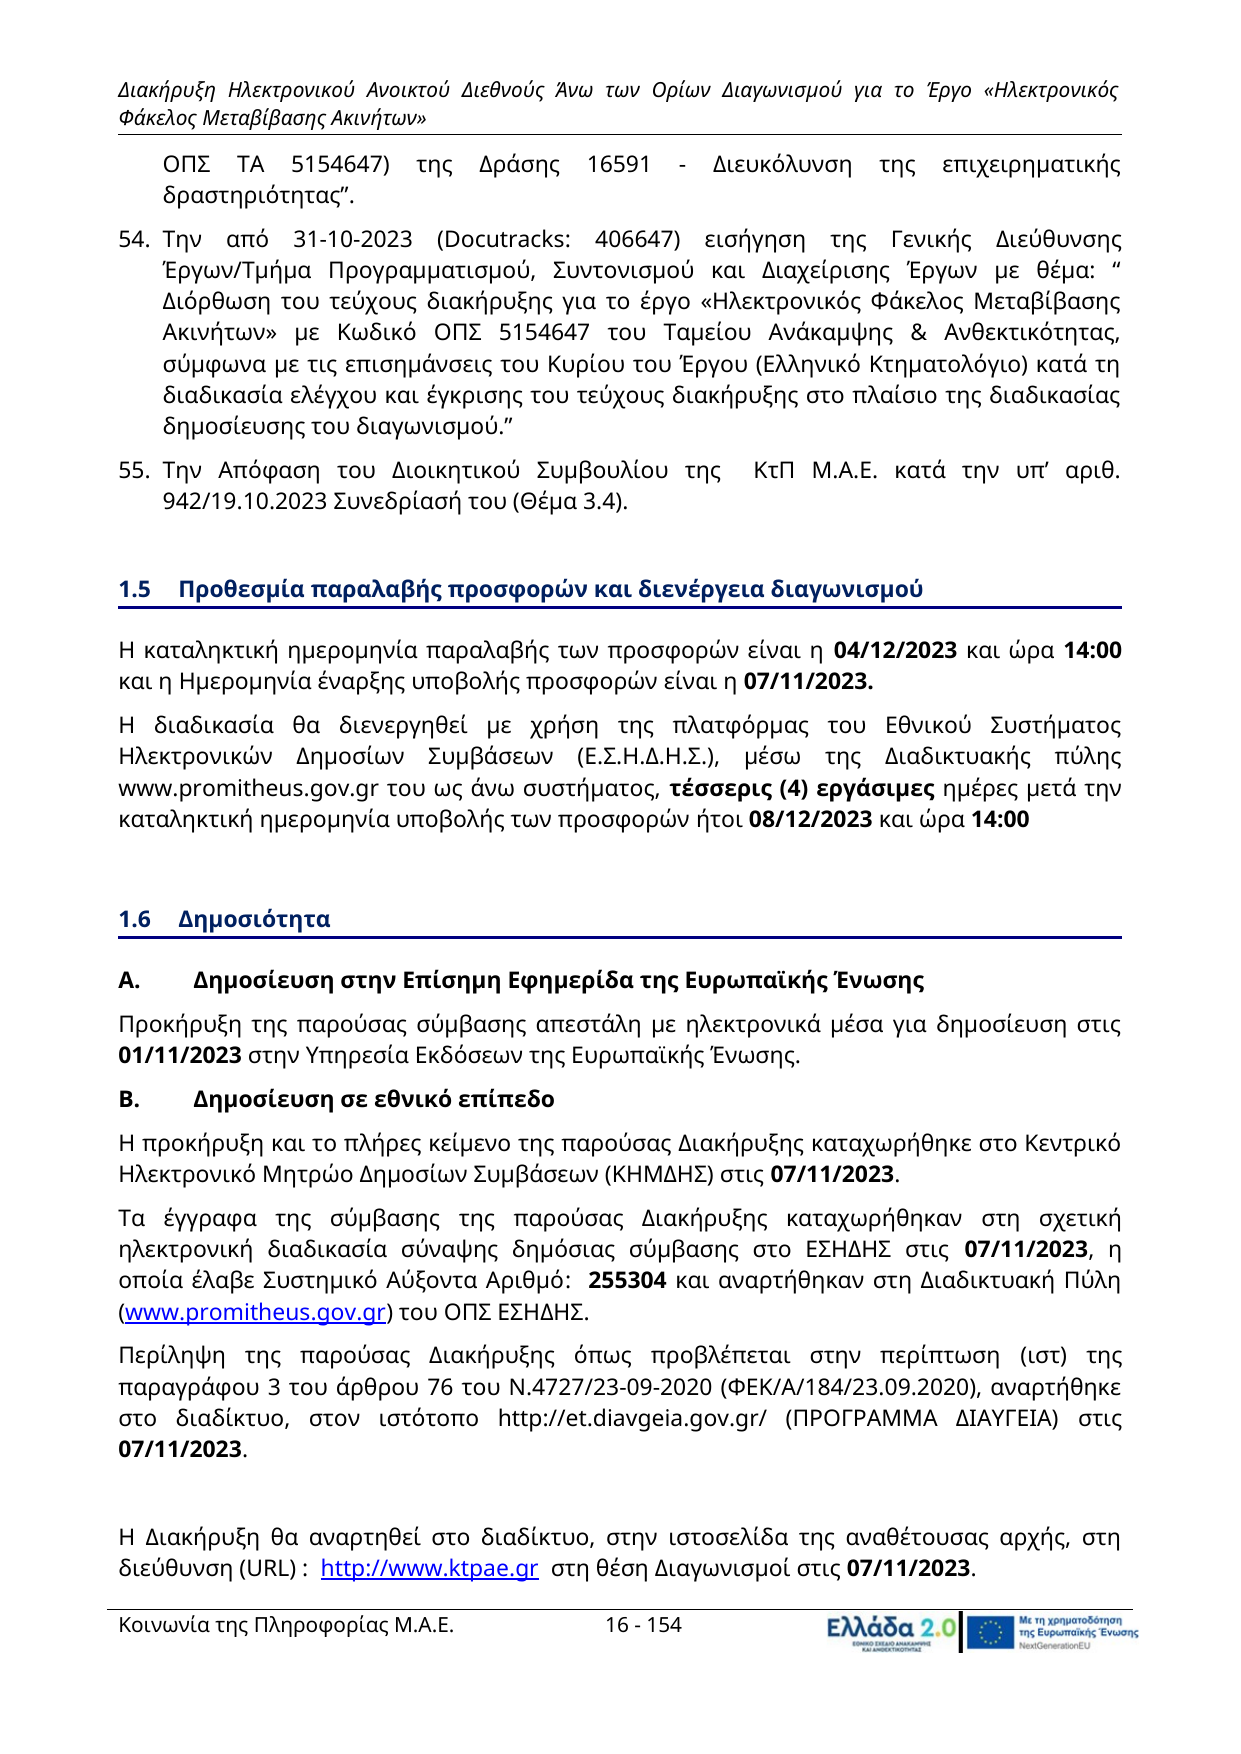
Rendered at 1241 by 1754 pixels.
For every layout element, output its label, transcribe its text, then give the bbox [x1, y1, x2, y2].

text Η Διακήρυξη θα αναρτηθεί στο διαδίκτυο, στην ιστοσελίδα της αναθέτουσας αρχής, στη διεύθυνση (URL) : http://www.ktpae.gr στη θέση Διαγωνισμοί στις 07/11/2023. [118, 1520, 1122, 1583]
text Η προκήρυξη και το πλήρες κείμενο της παρούσας Διακήρυξης καταχωρήθηκε στο Κεντρικό Ηλεκτρονικό Μητρώο Δημοσίων Συμβάσεων (ΚΗΜΔΗΣ) στις 07/11/2023. [118, 1127, 1122, 1189]
subtitle Δημοσιότητα [118, 903, 1122, 936]
list Την από 31-10-2023 (Docutracks: 406647) εισήγηση της Γενικής Διεύθυνσης Έργων/Τμήμα Προγραμματισμού, Συντονισμού και Διαχείρισης Έργων με θέμα: “ Διόρθωση του τεύχους διακήρυξης για το έργο «Ηλεκτρονικός Φάκελος Μεταβίβασης Ακινήτων» με Κωδικό ΟΠΣ 5154647 του Ταμείου Ανάκαμψης & Ανθεκτικότητας, σύμφωνα με τις επισημάνσεις του Κυρίου του Έργου (Ελληνικό Κτηματολόγιο) κατά τη διαδικασία ελέγχου και έγκρισης του τεύχους διακήρυξης στο πλαίσιο της διαδικασίας δημοσίευσης του διαγωνισμού.” [118, 222, 1122, 441]
text Προκήρυξη της παρούσας σύμβασης απεστάλη με ηλεκτρονικά μέσα για δημοσίευση στις 01/11/2023 στην Υπηρεσία Εκδόσεων της Ευρωπαϊκής Ένωσης. [118, 1008, 1122, 1070]
text Β. Δημοσίευση σε εθνικό επίπεδο [118, 1083, 1122, 1114]
text Περίληψη της παρούσας Διακήρυξης όπως προβλέπεται στην περίπτωση (ιστ) της παραγράφου 3 του άρθρου 76 του Ν.4727/23-09-2020 (ΦΕΚ/Α/184/23.09.2020), αναρτήθηκε στο διαδίκτυο, στον ιστότοπο http://et.diavgeia.gov.gr/ (ΠΡΟΓΡΑΜΜΑ ΔΙΑΥΓΕΙΑ) στις 07/11/2023. [118, 1339, 1122, 1464]
list Την Απόφαση του Διοικητικού Συμβουλίου της ΚτΠ Μ.Α.Ε. κατά την υπ’ αριθ. 942/19.10.2023 Συνεδρίασή του (Θέμα 3.4). [118, 454, 1122, 516]
text Τα έγγραφα της σύμβασης της παρούσας Διακήρυξης καταχωρήθηκαν στη σχετική ηλεκτρονική διαδικασία σύναψης δημόσιας σύμβασης στο ΕΣΗΔΗΣ στις 07/11/2023, η οποία έλαβε Συστημικό Αύξοντα Αριθμό: 255304 και αναρτήθηκαν στη Διαδικτυακή Πύλη (www.promitheus.gov.gr) του ΟΠΣ ΕΣΗΔΗΣ. [118, 1202, 1122, 1327]
picture [826, 1611, 1143, 1653]
text Η καταληκτική ημερομηνία παραλαβής των προσφορών είναι η 04/12/2023 και ώρα 14:00 και η Ημερομηνία έναρξης υποβολής προσφορών είναι η 07/11/2023. [118, 634, 1122, 696]
subtitle Προθεσμία παραλαβής προσφορών και διενέργεια διαγωνισμού [118, 572, 1122, 606]
text Α. Δημοσίευση στην Επίσημη Εφημερίδα της Ευρωπαϊκής Ένωσης [118, 964, 1122, 995]
text Η διαδικασία θα διενεργηθεί με χρήση της πλατφόρμας του Εθνικού Συστήματος Ηλεκτρονικών Δημοσίων Συμβάσεων (Ε.Σ.Η.Δ.Η.Σ.), μέσω της Διαδικτυακής πύλης www.promitheus.gov.gr του ως άνω συστήματος, τέσσερις (4) εργάσιμες ημέρες μετά την καταληκτική ημερομηνία υποβολής των προσφορών ήτοι 08/12/2023 και ώρα 14:00 [118, 709, 1122, 834]
